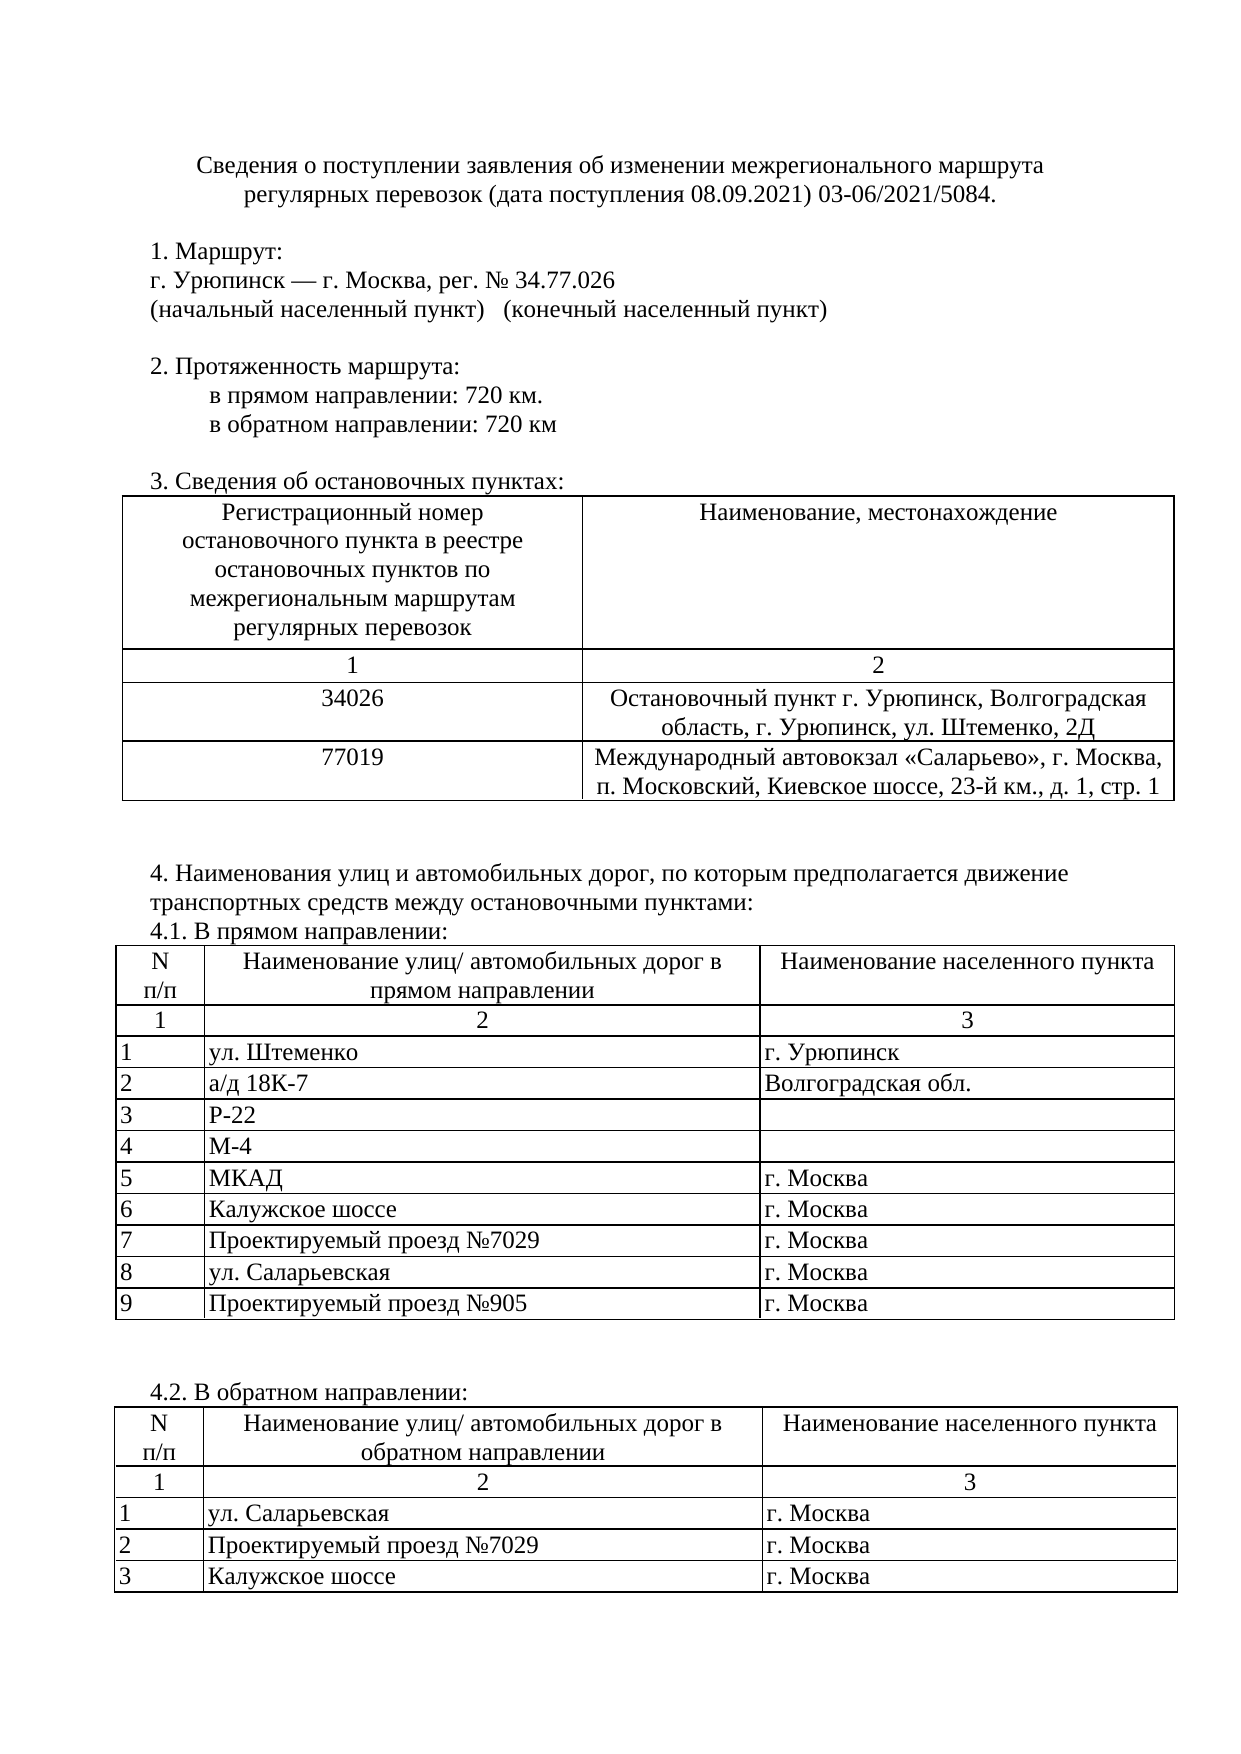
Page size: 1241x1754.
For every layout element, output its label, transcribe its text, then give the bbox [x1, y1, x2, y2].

table_cell Проектируемый проезд №905 [205, 1289, 759, 1318]
text 1. Маршрут: [150, 236, 1090, 265]
text 4.1. В прямом направлении: [150, 916, 1090, 945]
table_cell 3 [761, 1006, 1174, 1035]
table_cell ул. Штеменко [205, 1037, 759, 1067]
table_cell Остановочный пункт г. Урюпинск, Волгоградская область, г. Урюпинск, ул. Штеменко, 2Д [583, 683, 1173, 740]
table_cell г. Москва [761, 1257, 1174, 1287]
text 4.2. В обратном направлении: [150, 1377, 1090, 1406]
table_cell 3 [763, 1465, 1177, 1497]
table_cell г. Москва [761, 1194, 1174, 1224]
table_cell г. Москва [763, 1497, 1177, 1528]
table_cell 5 [117, 1163, 204, 1193]
table_cell [761, 1100, 1174, 1130]
text в прямом направлении: 720 км. [150, 380, 1090, 409]
table_cell Международный автовокзал «Саларьево», г. Москва, п. Московский, Киевское шоссе, 23-й км., д. 1, стр. 1 [583, 742, 1173, 799]
text 4. Наименования улиц и автомобильных дорог, по которым предполагается движение транспортных средств между остановочными пунктами: [150, 858, 1090, 916]
table_cell ул. Саларьевская [204, 1498, 762, 1528]
table_cell Проектируемый проезд №7029 [205, 1226, 759, 1256]
table_cell а/д 18К-7 [205, 1068, 759, 1098]
table_cell 1 [123, 650, 582, 681]
text Сведения о поступлении заявления об изменении межрегионального маршрута регулярных перевозок (дата поступления 08.09.2021) 03-06/2021/5084. [150, 150, 1090, 207]
table_cell 2 [583, 650, 1173, 681]
table_cell г. Москва [761, 1163, 1174, 1193]
table_cell г. Урюпинск [761, 1037, 1174, 1067]
table_cell 2 [204, 1467, 762, 1497]
table_cell 1 [117, 1006, 204, 1035]
table_cell [761, 1131, 1174, 1161]
table_header N п/п [115, 1408, 203, 1465]
table_cell ул. Саларьевская [205, 1257, 759, 1287]
table_cell 1 [115, 1498, 203, 1528]
table_header Наименование населенного пункта [761, 946, 1174, 1004]
table_cell 6 [117, 1194, 204, 1224]
table_cell 77019 [123, 742, 582, 799]
table_cell Р-22 [205, 1100, 759, 1130]
table_cell Калужское шоссе [205, 1194, 759, 1224]
text (начальный населенный пункт) (конечный населенный пункт) [150, 294, 1090, 322]
table_header Наименование населенного пункта [763, 1408, 1177, 1465]
table_cell 1 [117, 1037, 204, 1067]
table_cell 2 [117, 1068, 204, 1098]
table_cell г. Москва [763, 1560, 1177, 1591]
table_cell Калужское шоссе [204, 1561, 762, 1591]
table_cell 8 [117, 1257, 204, 1287]
table_cell Волгоградская обл. [761, 1068, 1174, 1098]
table_cell 3 [117, 1100, 204, 1130]
table_cell МКАД [205, 1163, 759, 1193]
table_cell г. Москва [761, 1226, 1174, 1256]
table_cell Проектируемый проезд №7029 [204, 1530, 762, 1560]
text 2. Протяженность маршрута: [150, 351, 1090, 380]
table_header N п/п [117, 946, 204, 1004]
table_cell г. Москва [763, 1528, 1177, 1560]
text 3. Сведения об остановочных пунктах: [150, 466, 1090, 495]
table_cell 3 [115, 1561, 203, 1591]
table_cell 7 [117, 1226, 204, 1256]
table_cell 4 [117, 1131, 204, 1161]
table_header Наименование улиц/ автомобильных дорог в обратном направлении [204, 1408, 762, 1465]
table_header Наименование, местонахождение [583, 497, 1173, 648]
table_cell 2 [115, 1529, 203, 1560]
table_cell 34026 [123, 683, 582, 740]
table_header Наименование улиц/ автомобильных дорог в прямом направлении [205, 946, 759, 1004]
table_cell 9 [117, 1289, 204, 1318]
table_cell г. Москва [761, 1289, 1174, 1318]
table_cell М-4 [205, 1131, 759, 1161]
text в обратном направлении: 720 км [150, 409, 1090, 437]
table_cell 2 [205, 1006, 759, 1035]
table_header Регистрационный номер остановочного пункта в реестре остановочных пунктов по межрегиональным маршрутам регулярных перевозок [123, 497, 582, 648]
table_cell 1 [115, 1466, 203, 1497]
text г. Урюпинск — г. Москва, рег. № 34.77.026 [150, 265, 1090, 294]
